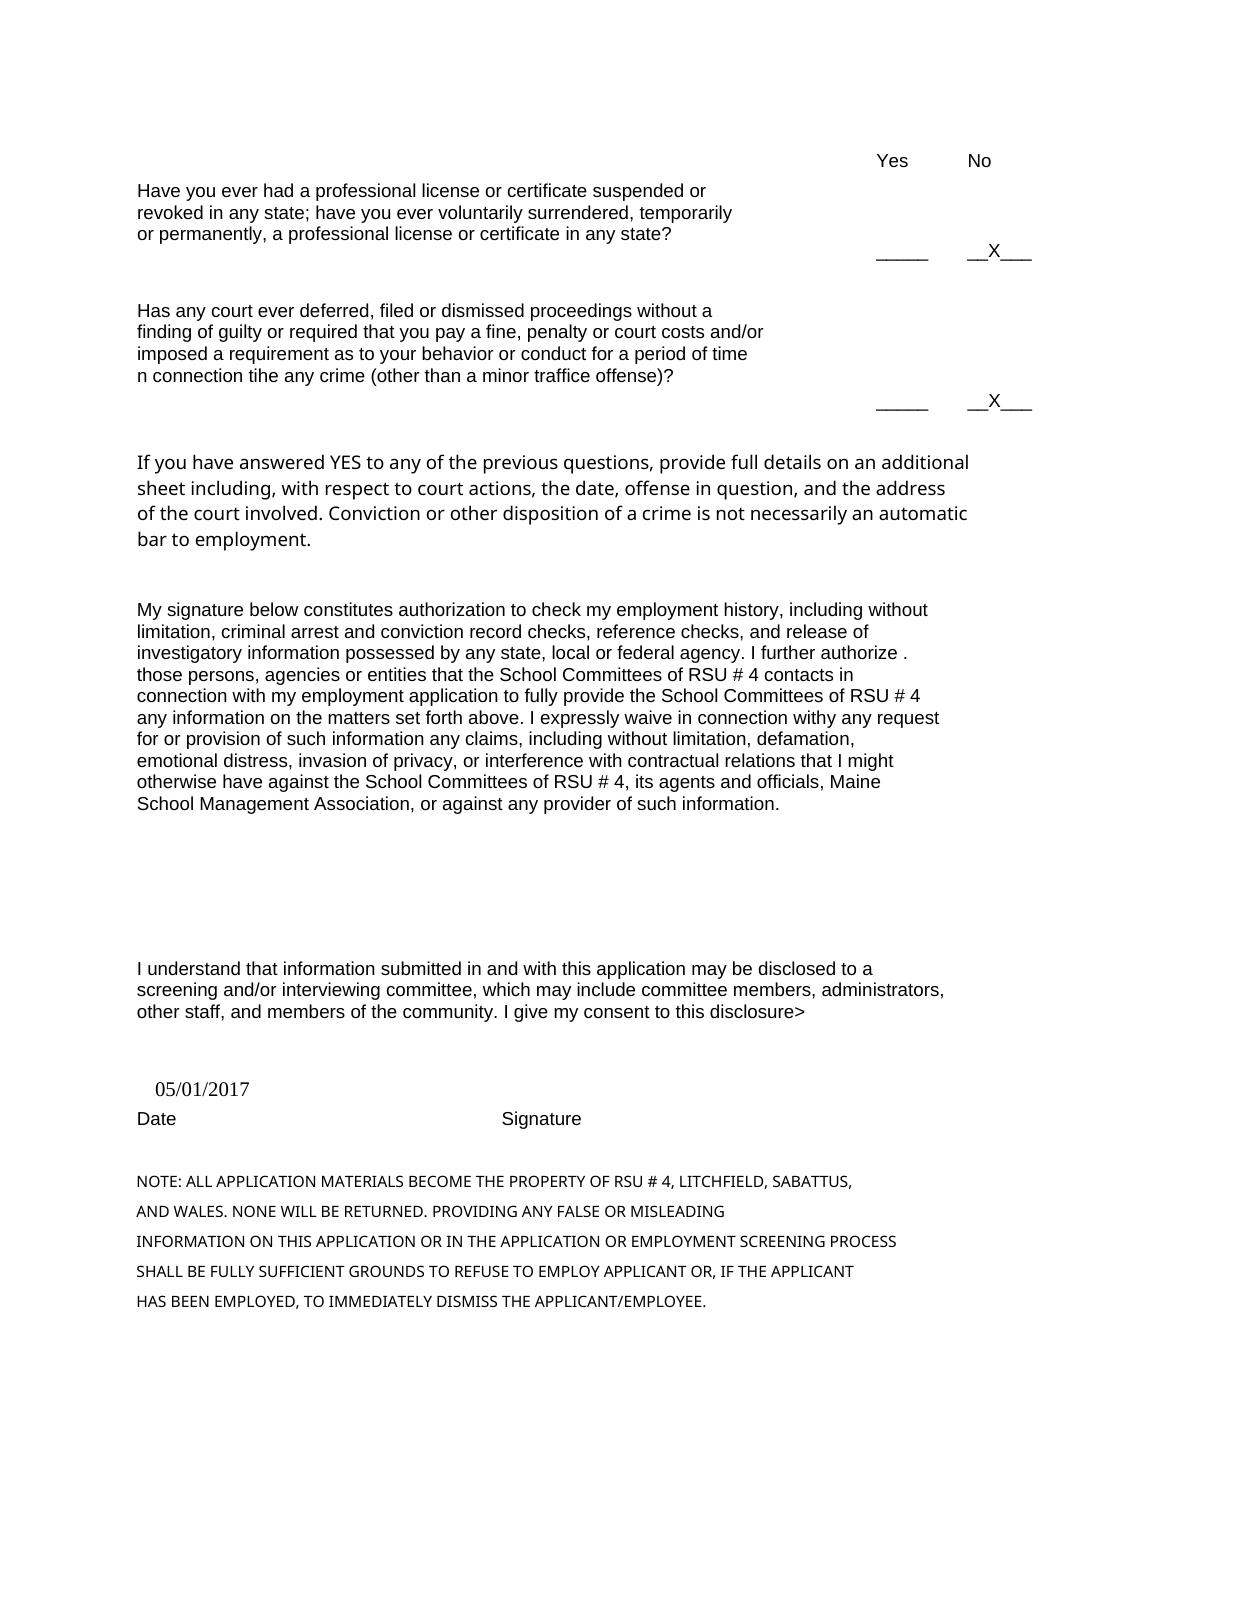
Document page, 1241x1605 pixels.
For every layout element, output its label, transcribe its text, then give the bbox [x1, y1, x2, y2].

text I understand that information submitted in and with this application may be disclosed to a [137, 958, 1137, 979]
text _____ [876, 389, 967, 411]
text _____ [876, 240, 967, 261]
text of the court involved. Conviction or other disposition of a crime is not necessarily an automatic [137, 500, 1110, 526]
text __X___ [967, 389, 1099, 411]
text screening and/or interviewing committee, which may include committee members, administrators, [137, 979, 1137, 1001]
text Yes [876, 150, 967, 172]
text INFORMATION ON THIS APPLICATION OR IN THE APPLICATION OR EMPLOYMENT SCREENING PROCESS [136, 1231, 1127, 1252]
text emotional distress, invasion of privacy, or interference with contractual relations that I might [137, 750, 1125, 771]
text imposed a requirement as to your behavior or conduct for a period of time [137, 343, 924, 364]
text Date [137, 1107, 255, 1129]
text connection with my employment application to fully provide the School Committees of RSU # 4 [137, 685, 1125, 707]
text n connection tihe any crime (other than a minor traffice offense)? [137, 364, 924, 386]
text any information on the matters set forth above. I expressly waive in connection withy any request [137, 707, 1125, 728]
text Have you ever had a professional license or certificate suspended or [137, 180, 889, 202]
text sheet including, with respect to court actions, the date, offense in question, and the address [137, 475, 1110, 500]
text __X___ [967, 240, 1099, 261]
text finding of guilty or required that you pay a fine, penalty or court costs and/or [137, 321, 924, 343]
text If you have answered YES to any of the previous questions, provide full details on an additional [137, 449, 1110, 475]
text otherwise have against the School Committees of RSU # 4, its agents and officials, Maine [137, 771, 1125, 793]
text revoked in any state; have you ever voluntarily surrendered, temporarily [137, 202, 889, 223]
text School Management Association, or against any provider of such information. [137, 793, 1125, 814]
text NOTE: ALL APPLICATION MATERIALS BECOME THE PROPERTY OF RSU # 4, LITCHFIELD, SABATTUS, [136, 1171, 1096, 1192]
text investigatory information possessed by any state, local or federal agency. I further authorize . [137, 642, 1125, 663]
text other staff, and members of the community. I give my consent to this disclosure> [137, 1001, 1137, 1022]
text Has any court ever deferred, filed or dismissed proceedings without a [137, 300, 924, 321]
text AND WALES. NONE WILL BE RETURNED. PROVIDING ANY FALSE OR MISLEADING [136, 1201, 942, 1222]
text those persons, agencies or entities that the School Committees of RSU # 4 contacts in [137, 663, 1125, 685]
text My signature below constitutes authorization to check my employment history, including without [137, 599, 1125, 620]
text bar to employment. [137, 526, 1110, 551]
text Signature [501, 1107, 666, 1129]
text No [967, 150, 1067, 172]
text or permanently, a professional license or certificate in any state? [137, 223, 889, 245]
text limitation, criminal arrest and conviction record checks, reference checks, and release of [137, 620, 1125, 642]
text SHALL BE FULLY SUFFICIENT GROUNDS TO REFUSE TO EMPLOY APPLICANT OR, IF THE APPLICANT [136, 1260, 1098, 1282]
text for or provision of such information any claims, including without limitation, defamation, [137, 728, 1125, 750]
text HAS BEEN EMPLOYED, TO IMMEDIATELY DISMISS THE APPLICANT/EMPLOYEE. [136, 1290, 905, 1312]
